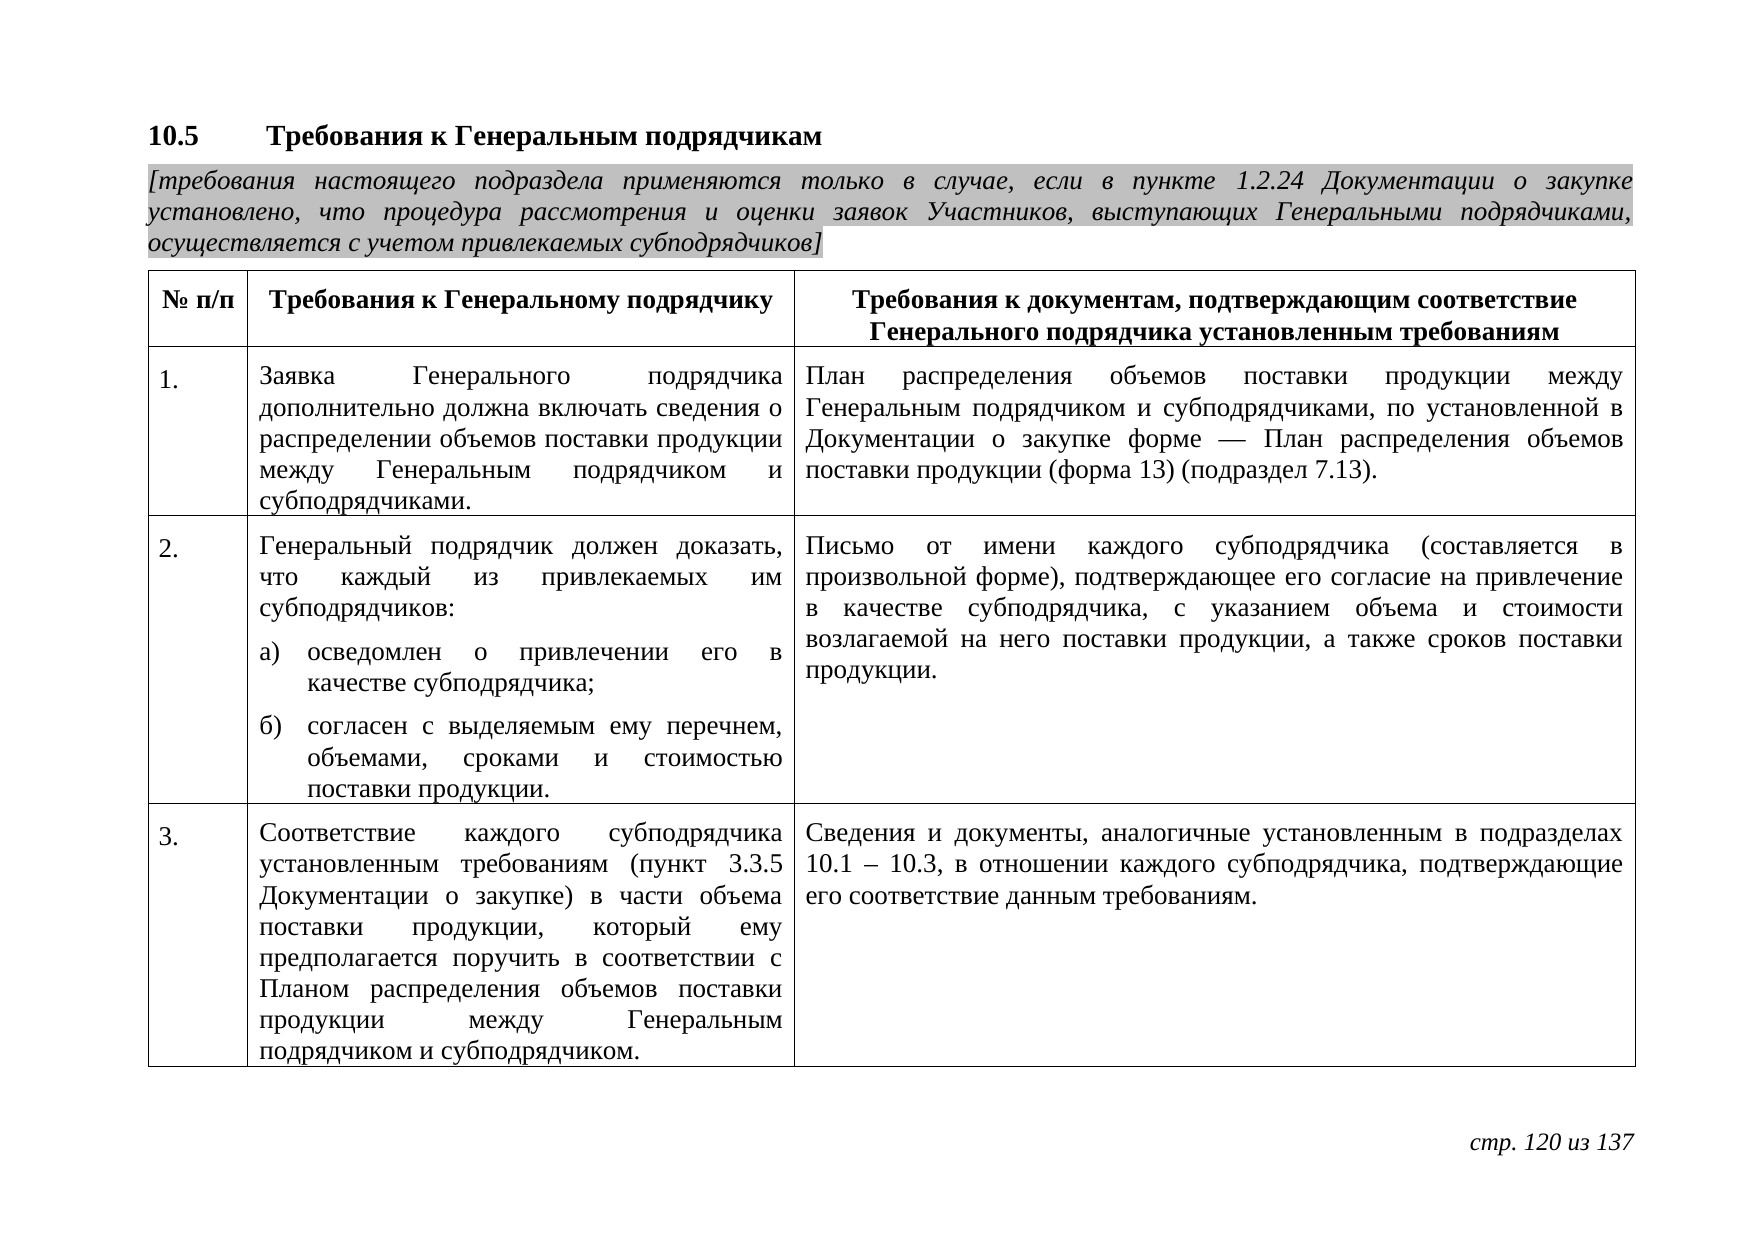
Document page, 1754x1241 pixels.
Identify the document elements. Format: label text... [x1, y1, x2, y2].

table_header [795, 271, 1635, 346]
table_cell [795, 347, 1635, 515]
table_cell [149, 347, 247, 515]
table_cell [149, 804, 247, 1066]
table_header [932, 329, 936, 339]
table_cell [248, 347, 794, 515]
text [требования настоящего подраздела применяются только в случае, если в пункте 1.2.24 Документации о закупке установлено, что процедура рассмотрения и оценки заявок Участников, выступающих Генеральными подрядчиками, осуществляется с учетом привлекаемых субподрядчиков] [823, 164, 1636, 258]
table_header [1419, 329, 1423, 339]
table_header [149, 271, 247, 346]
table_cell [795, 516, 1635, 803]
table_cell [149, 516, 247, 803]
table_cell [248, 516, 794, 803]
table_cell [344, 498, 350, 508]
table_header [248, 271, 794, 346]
subtitle Требования к Генеральным подрядчикам [148, 118, 1636, 152]
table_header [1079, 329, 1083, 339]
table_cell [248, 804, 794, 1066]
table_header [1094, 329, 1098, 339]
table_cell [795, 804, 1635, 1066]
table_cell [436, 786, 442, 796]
